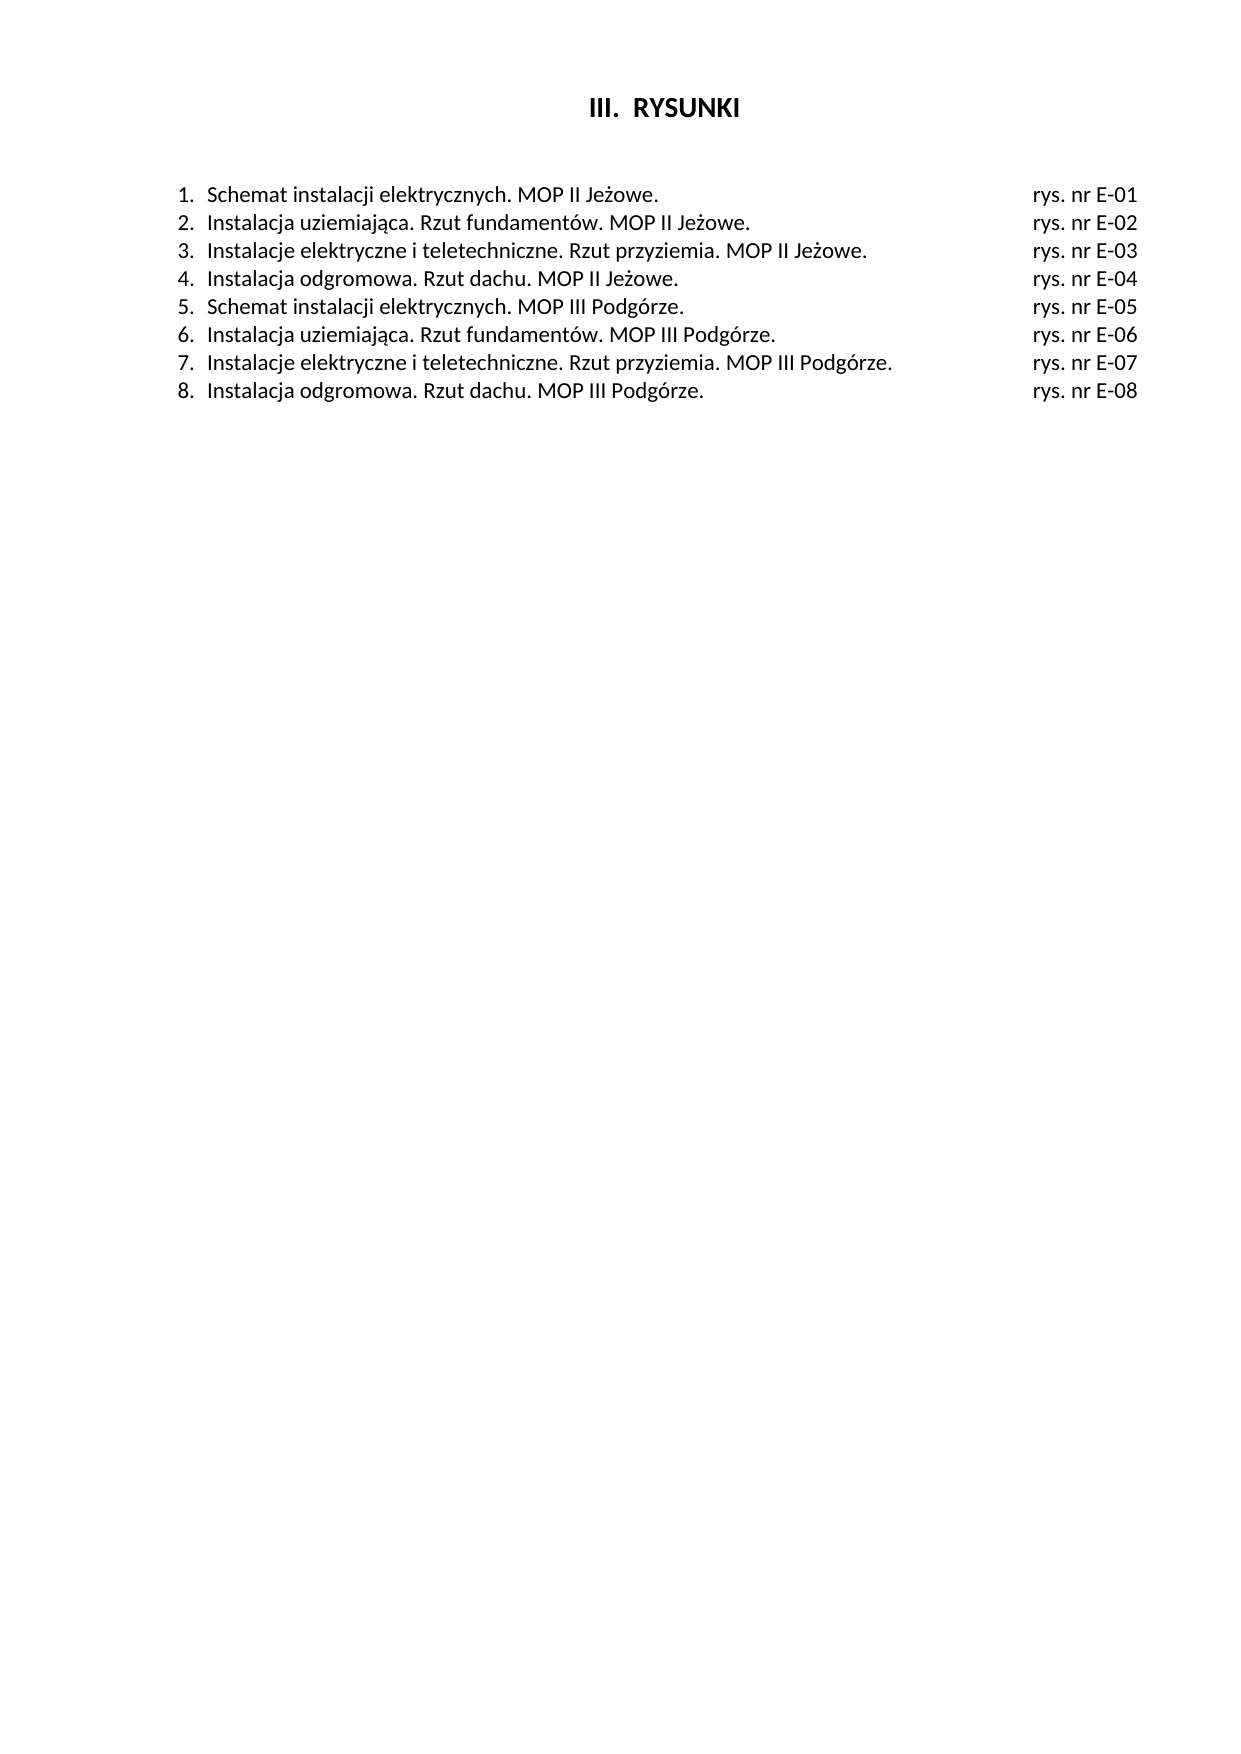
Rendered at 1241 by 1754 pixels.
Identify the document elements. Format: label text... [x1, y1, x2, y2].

list Instalacje elektryczne i teletechniczne. Rzut przyziemia. MOP II Jeżowe. rys. nr E-03 [177, 236, 1152, 264]
list Instalacja uziemiająca. Rzut fundamentów. MOP II Jeżowe. rys. nr E-02 [177, 208, 1152, 236]
list Instalacje elektryczne i teletechniczne. Rzut przyziemia. MOP III Podgórze. rys. nr E-07 [177, 348, 1152, 376]
list Instalacja odgromowa. Rzut dachu. MOP III Podgórze. rys. nr E-08 [177, 376, 1152, 404]
list Instalacja uziemiająca. Rzut fundamentów. MOP III Podgórze. rys. nr E-06 [177, 320, 1152, 348]
list Instalacja odgromowa. Rzut dachu. MOP II Jeżowe. rys. nr E-04 [177, 264, 1152, 292]
list Schemat instalacji elektrycznych. MOP II Jeżowe. rys. nr E-01 [177, 180, 1152, 208]
list Schemat instalacji elektrycznych. MOP III Podgórze. rys. nr E-05 [177, 292, 1152, 320]
list III. RYSUNKI [177, 89, 1152, 124]
